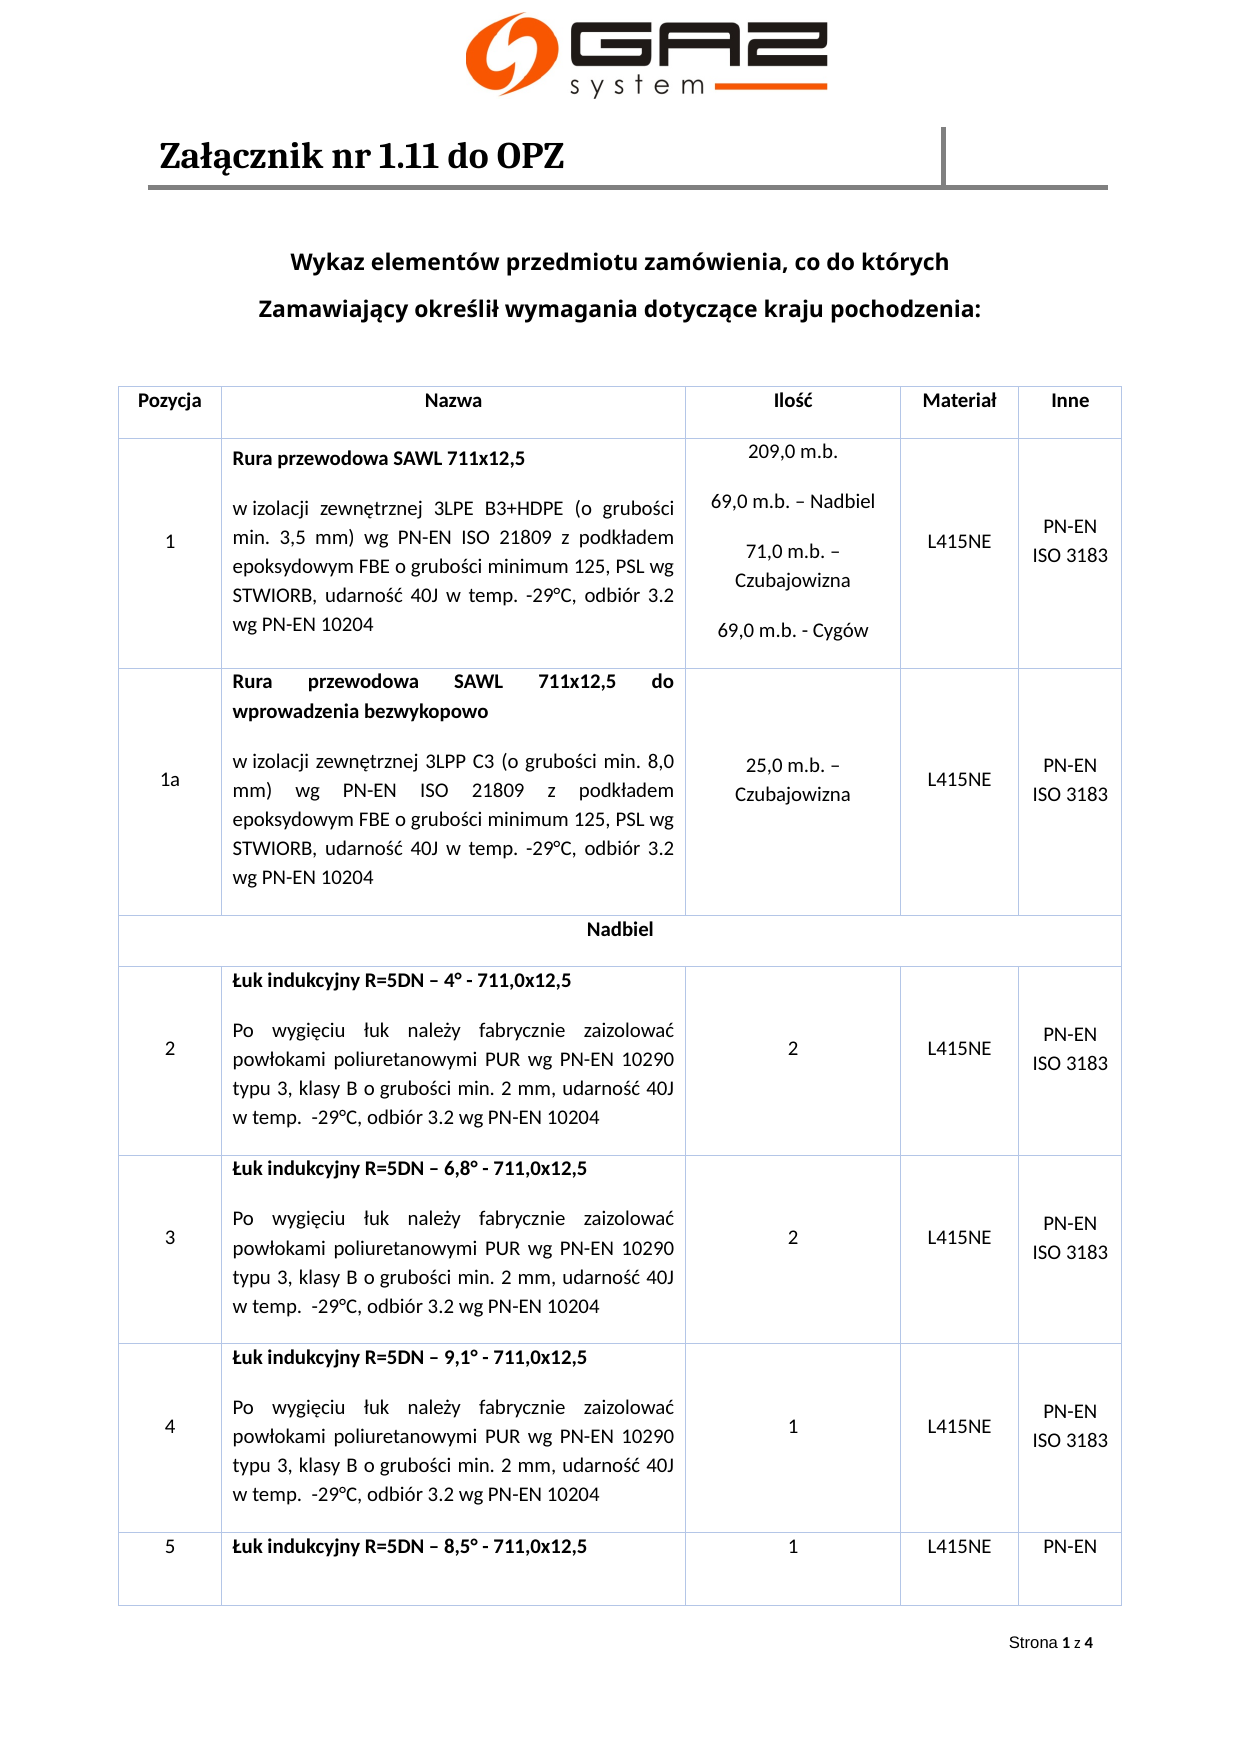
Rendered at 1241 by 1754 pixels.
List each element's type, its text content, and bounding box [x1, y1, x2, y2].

table_cell PN-EN ISO 3183 [1019, 967, 1121, 1154]
picture [466, 12, 828, 99]
table_cell L415NE [901, 967, 1018, 1154]
table_cell PN-EN ISO 3183 [1019, 1344, 1121, 1532]
table_cell L415NE [901, 669, 1018, 915]
table_cell Rura przewodowa SAWL 711x12,5 do wprowadzenia bezwykopowo w izolacji zewnętrznej 3LPP C3 (o grubości min. 8,0 mm) wg PN-EN ISO 21809 z podkładem epoksydowym FBE o grubości minimum 125, PSL wg STWIORB, udarność 40J w temp. -29°C, odbiór 3.2 wg PN-EN 10204 [222, 669, 685, 915]
table_header Nazwa [222, 387, 685, 437]
table_cell Łuk indukcyjny R=5DN – 9,1° - 711,0x12,5 Po wygięciu łuk należy fabrycznie zaizolować powłokami poliuretanowymi PUR wg PN-EN 10290 typu 3, klasy B o grubości min. 2 mm, udarność 40J w temp. -29°C, odbiór 3.2 wg PN-EN 10204 [222, 1344, 685, 1532]
text Wykaz elementów przedmiotu zamówienia, co do których [148, 246, 1093, 277]
table_cell PN-EN ISO 3183 [1019, 669, 1121, 915]
text Zamawiający określił wymagania dotyczące kraju pochodzenia: [148, 292, 1093, 324]
table_cell 3 [119, 1156, 221, 1343]
table_cell Nadbiel [119, 916, 1121, 966]
table_header Inne [1019, 387, 1121, 437]
table_cell 1 [119, 439, 221, 668]
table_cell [222, 1533, 685, 1605]
table_cell Łuk indukcyjny R=5DN – 4° - 711,0x12,5 Po wygięciu łuk należy fabrycznie zaizolować powłokami poliuretanowymi PUR wg PN-EN 10290 typu 3, klasy B o grubości min. 2 mm, udarność 40J w temp. -29°C, odbiór 3.2 wg PN-EN 10204 [222, 967, 685, 1154]
table_cell 1 [686, 1533, 900, 1605]
table_cell 2 [119, 967, 221, 1154]
table_header Pozycja [119, 387, 221, 437]
table_cell L415NE [901, 1156, 1018, 1343]
table_cell 2 [686, 1156, 900, 1343]
table_cell 5 [119, 1533, 221, 1605]
table_cell L415NE [901, 1533, 1018, 1605]
table_header Materiał [901, 387, 1018, 437]
table_cell Rura przewodowa SAWL 711x12,5 w izolacji zewnętrznej 3LPE B3+HDPE (o grubości min. 3,5 mm) wg PN-EN ISO 21809 z podkładem epoksydowym FBE o grubości minimum 125, PSL wg STWIORB, udarność 40J w temp. -29°C, odbiór 3.2 wg PN-EN 10204 [222, 439, 685, 668]
table_cell PN-EN ISO 3183 [1019, 1156, 1121, 1343]
table_cell PN-EN ISO 3183 [1019, 1533, 1121, 1605]
table_cell 2 [686, 967, 900, 1154]
table_cell L415NE [901, 439, 1018, 668]
table_cell L415NE [901, 1344, 1018, 1532]
table_cell 25,0 m.b. – Czubajowizna [686, 669, 900, 915]
table_cell 209,0 m.b. 69,0 m.b. – Nadbiel 71,0 m.b. – Czubajowizna 69,0 m.b. - Cygów [686, 439, 900, 668]
table_cell 1 [686, 1344, 900, 1532]
table_cell Łuk indukcyjny R=5DN – 6,8° - 711,0x12,5 Po wygięciu łuk należy fabrycznie zaizolować powłokami poliuretanowymi PUR wg PN-EN 10290 typu 3, klasy B o grubości min. 2 mm, udarność 40J w temp. -29°C, odbiór 3.2 wg PN-EN 10204 [222, 1156, 685, 1343]
table_cell 4 [119, 1344, 221, 1532]
table_cell 1a [119, 669, 221, 915]
table_header Ilość [686, 387, 900, 437]
table_cell PN-EN ISO 3183 [1019, 439, 1121, 668]
